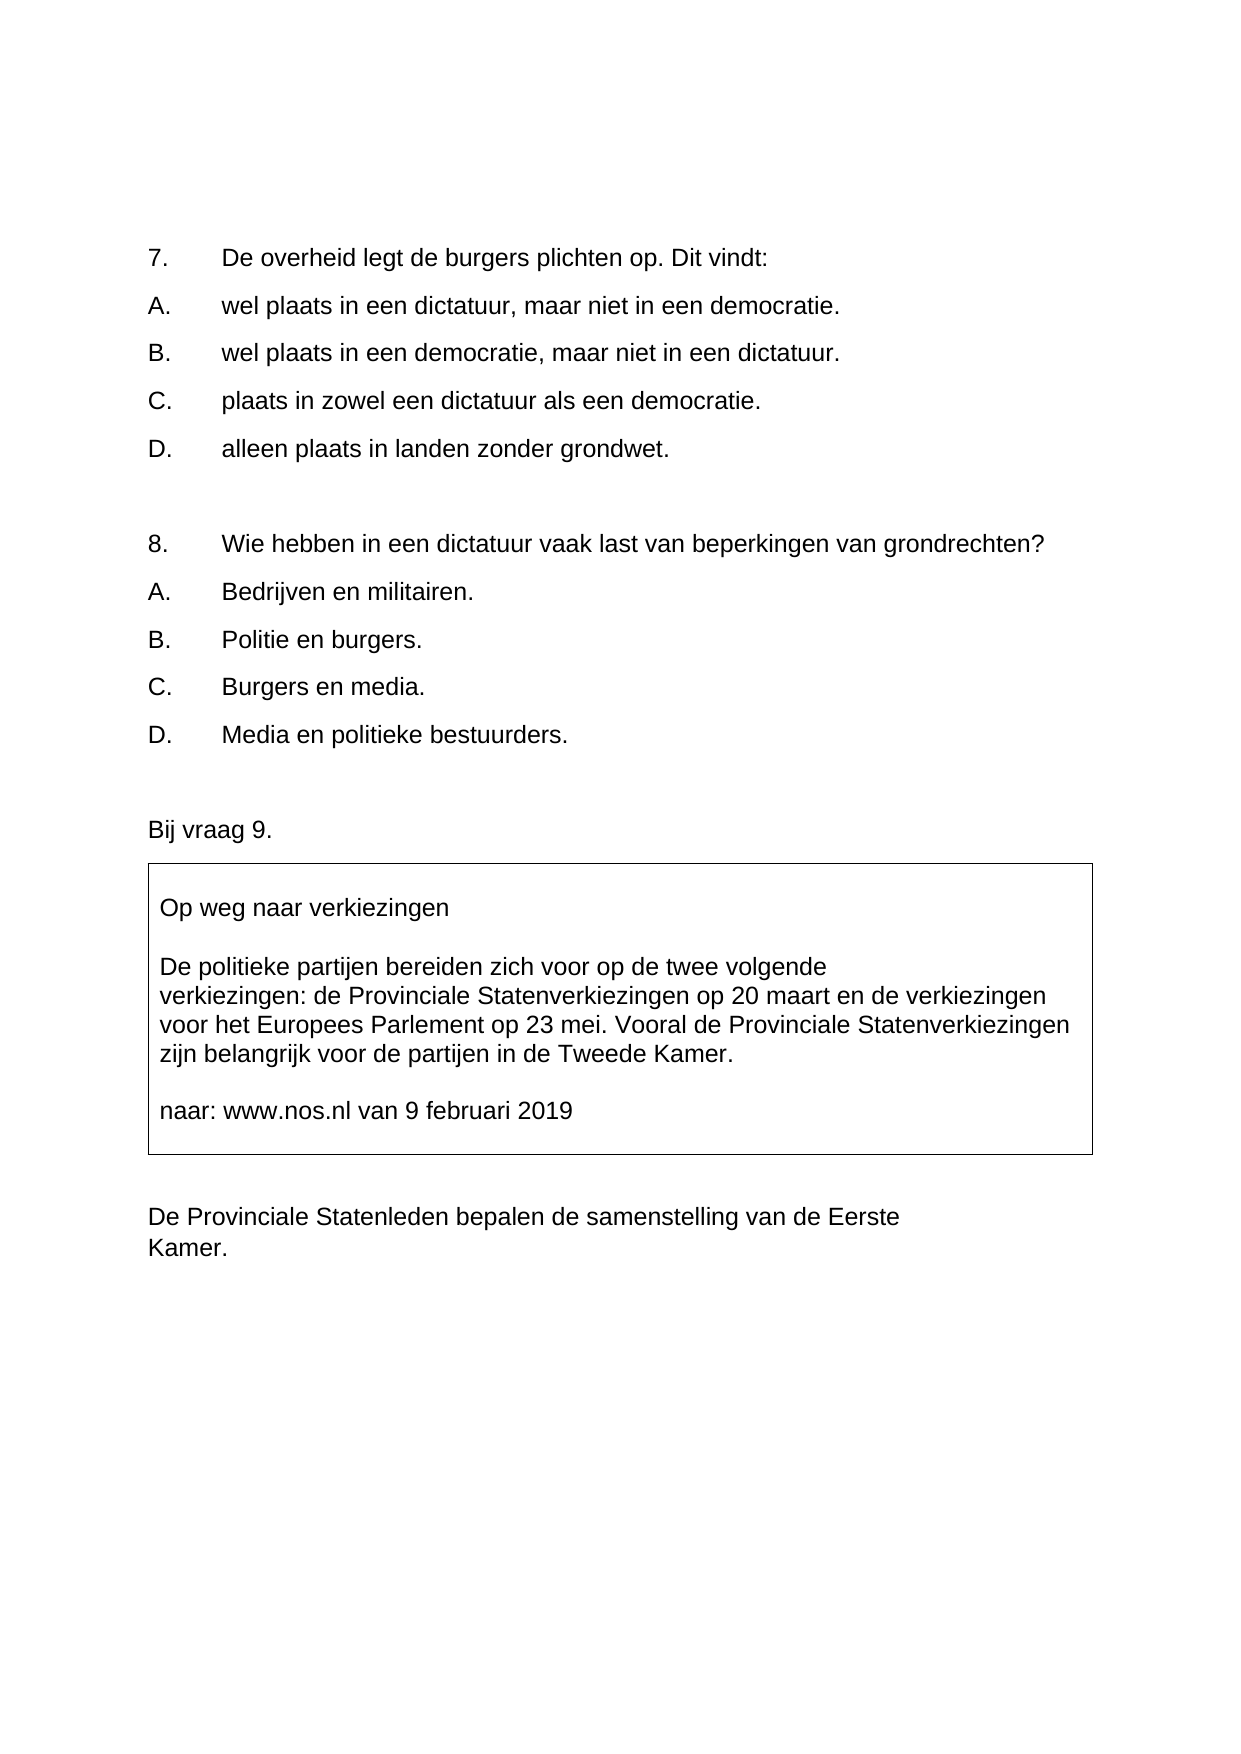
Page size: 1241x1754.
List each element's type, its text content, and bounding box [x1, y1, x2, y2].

text B. Politie en burgers. [148, 625, 1093, 653]
text C. Burgers en media. [148, 672, 1093, 701]
text C. plaats in zowel een dictatuur als een democratie. [148, 386, 1093, 415]
text 7. De overheid legt de burgers plichten op. Dit vindt: [148, 243, 1093, 272]
text B. wel plaats in een democratie, maar niet in een dictatuur. [148, 338, 1093, 367]
text De Provinciale Statenleden bepalen de samenstelling van de Eerste Kamer. [148, 1202, 1093, 1262]
table_header Op weg naar verkiezingen De politieke partijen bereiden zich voor op de twee volgende verkiezingen: de Provinciale Statenverkiezingen op 20 maart en de verkiezingen voor het Europees Parlement op 23 mei. Vooral de Provinciale Statenverkiezingen zijn belangrijk voor de partijen in de Tweede Kamer. naar: www.nos.nl van 9 februari 2019 [149, 864, 1092, 1153]
text A. wel plaats in een dictatuur, maar niet in een democratie. [148, 291, 1093, 319]
text 8. Wie hebben in een dictatuur vaak last van beperkingen van grondrechten? [148, 529, 1093, 558]
text A. Bedrijven en militairen. [148, 577, 1093, 606]
text D. Media en politieke bestuurders. [148, 720, 1093, 749]
text Bij vraag 9. [148, 816, 1093, 844]
text D. alleen plaats in landen zonder grondwet. [148, 434, 1093, 463]
